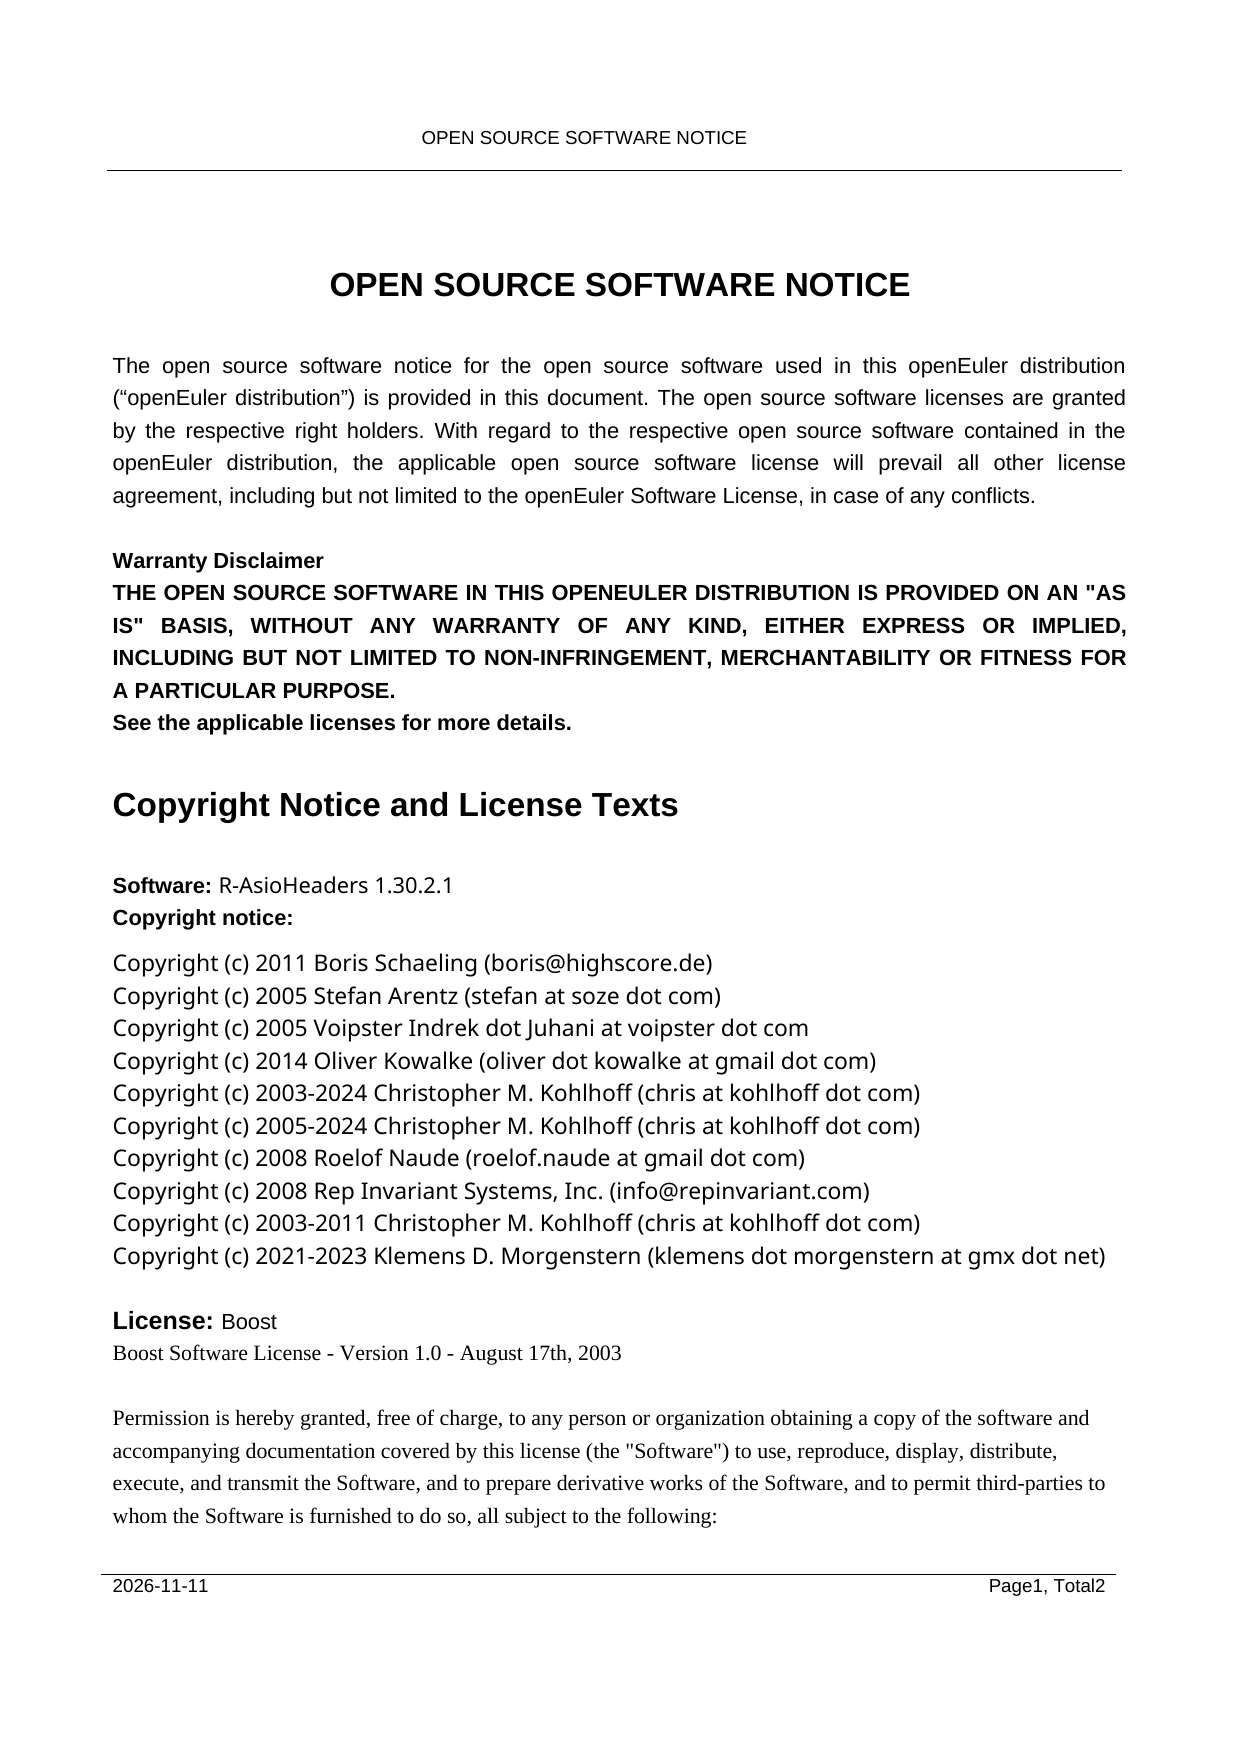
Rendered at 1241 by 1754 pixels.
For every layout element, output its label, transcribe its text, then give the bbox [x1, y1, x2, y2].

title Software: R-AsioHeaders 1.30.2.1 [112, 869, 1128, 901]
text Copyright notice: [112, 901, 1128, 934]
text Copyright Notice and License Texts [112, 771, 1128, 836]
text License: Boost [112, 1304, 1128, 1337]
text Warranty Disclaimer [112, 544, 1128, 576]
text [112, 1337, 1128, 1532]
text THE OPEN SOURCE SOFTWARE IN THIS OPENEULER DISTRIBUTION IS PROVIDED ON AN "AS IS" BASIS, WITHOUT ANY WARRANTY OF ANY KIND, EITHER EXPRESS OR IMPLIED, INCLUDING BUT NOT LIMITED TO NON-INFRINGEMENT, MERCHANTABILITY OR FITNESS FOR A PARTICULAR PURPOSE. See the applicable licenses for more details. [112, 576, 1128, 739]
text The open source software notice for the open source software used in this openEuler distribution (“openEuler distribution”) is provided in this document. The open source software licenses are granted by the respective right holders. With regard to the respective open source software contained in the openEuler distribution, the applicable open source software license will prevail all other license agreement, including but not limited to the openEuler Software License, in case of any conflicts. [112, 349, 1128, 511]
text OPEN SOURCE SOFTWARE NOTICE [112, 251, 1128, 316]
text Copyright (c) 2011 Boris Schaeling (boris@highscore.de) Copyright (c) 2005 Stefan Arentz (stefan at soze dot com) Copyright (c) 2005 Voipster Indrek dot Juhani at voipster dot com Copyright (c) 2014 Oliver Kowalke (oliver dot kowalke at gmail dot com) Copyright (c) 2003-2024 Christopher M. Kohlhoff (chris at kohlhoff dot com) Copyright (c) 2005-2024 Christopher M. Kohlhoff (chris at kohlhoff dot com) Copyright (c) 2008 Roelof Naude (roelof.naude at gmail dot com) Copyright (c) 2008 Rep Invariant Systems, Inc. (info@repinvariant.com) Copyright (c) 2003-2011 Christopher M. Kohlhoff (chris at kohlhoff dot com) Copyright (c) 2021-2023 Klemens D. Morgenstern (klemens dot morgenstern at gmx dot net) [112, 947, 1128, 1304]
